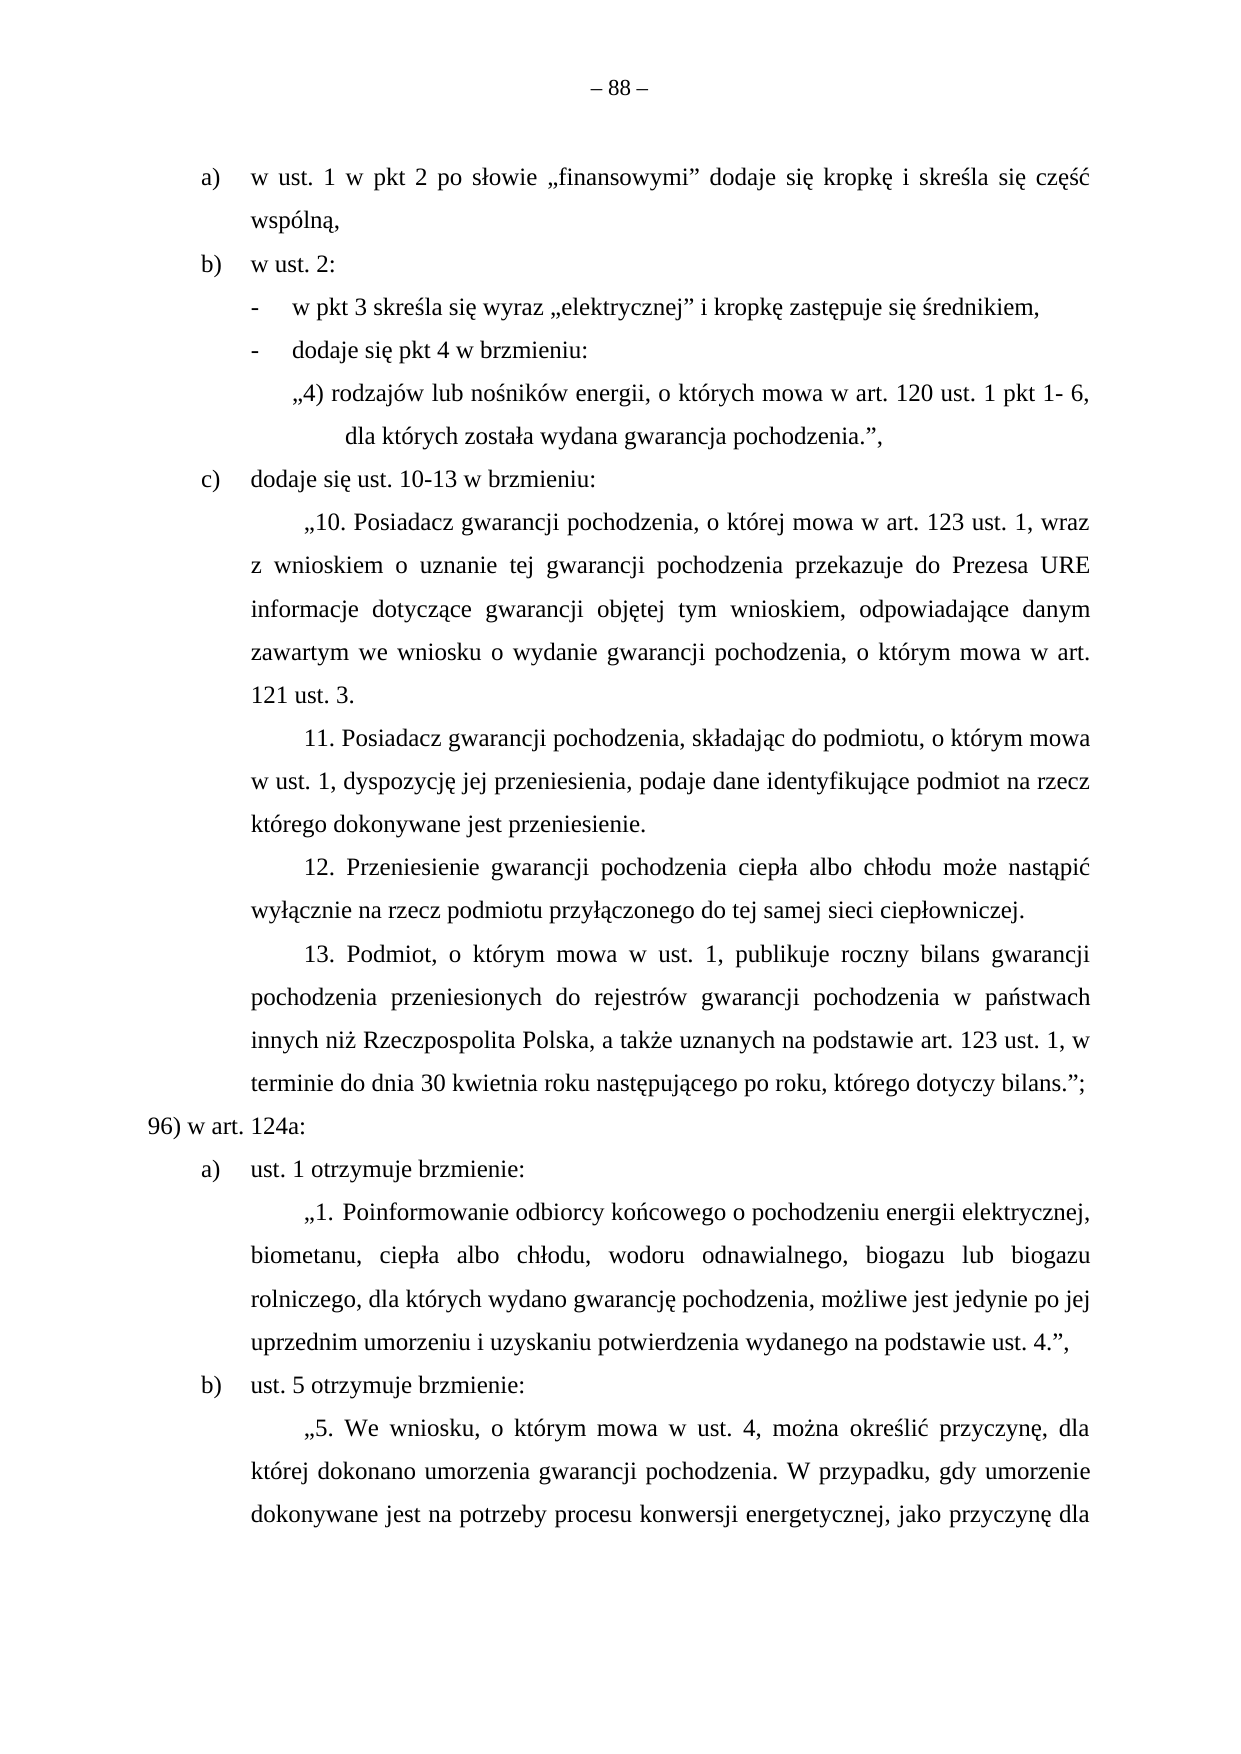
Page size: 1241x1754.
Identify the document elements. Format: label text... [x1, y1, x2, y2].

text a) w ust. 1 w pkt 2 po słowie „finansowymi” dodaje się kropkę i skreśla się część wspólną, [201, 162, 1091, 234]
text „1. Poinformowanie odbiorcy końcowego o pochodzeniu energii elektrycznej, biometanu, ciepła albo chłodu, wodoru odnawialnego, biogazu lub biogazu rolniczego, dla których wydano gwarancję pochodzenia, możliwe jest jedynie po jej uprzednim umorzeniu i uzyskaniu potwierdzenia wydanego na podstawie ust. 4.”, [251, 1197, 1091, 1356]
text „10. Posiadacz gwarancji pochodzenia, o której mowa w art. 123 ust. 1, wraz z wnioskiem o uznanie tej gwarancji pochodzenia przekazuje do Prezesa URE informacje dotyczące gwarancji objętej tym wnioskiem, odpowiadające danym zawartym we wniosku o wydanie gwarancji pochodzenia, o którym mowa w art. 121 ust. 3. [251, 507, 1091, 709]
text „4) rodzajów lub nośników energii, o których mowa w art. 120 ust. 1 pkt 1- 6, dla których została wydana gwarancja pochodzenia.”, [292, 378, 1091, 450]
text 11. Posiadacz gwarancji pochodzenia, składając do podmiotu, o którym mowa w ust. 1, dyspozycję jej przeniesienia, podaje dane identyfikujące podmiot na rzecz którego dokonywane jest przeniesienie. [251, 723, 1091, 838]
text a) ust. 1 otrzymuje brzmienie: [201, 1154, 1091, 1183]
text c) dodaje się ust. 10-13 w brzmieniu: [201, 464, 1091, 493]
text - w pkt 3 skreśla się wyraz „elektrycznej” i kropkę zastępuje się średnikiem, [251, 292, 1091, 321]
text 13. Podmiot, o którym mowa w ust. 1, publikuje roczny bilans gwarancji pochodzenia przeniesionych do rejestrów gwarancji pochodzenia w państwach innych niż Rzeczpospolita Polska, a także uznanych na podstawie art. 123 ust. 1, w terminie do dnia 30 kwietnia roku następującego po roku, którego dotyczy bilans.”; [251, 939, 1091, 1097]
text b) ust. 5 otrzymuje brzmienie: [201, 1370, 1091, 1399]
text 12. Przeniesienie gwarancji pochodzenia ciepła albo chłodu może nastąpić wyłącznie na rzecz podmiotu przyłączonego do tej samej sieci ciepłowniczej. [251, 852, 1091, 924]
text 96) w art. 124a: [148, 1111, 1091, 1140]
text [251, 1413, 1091, 1528]
text - dodaje się pkt 4 w brzmieniu: [251, 335, 1091, 364]
text b) w ust. 2: [201, 249, 1091, 277]
